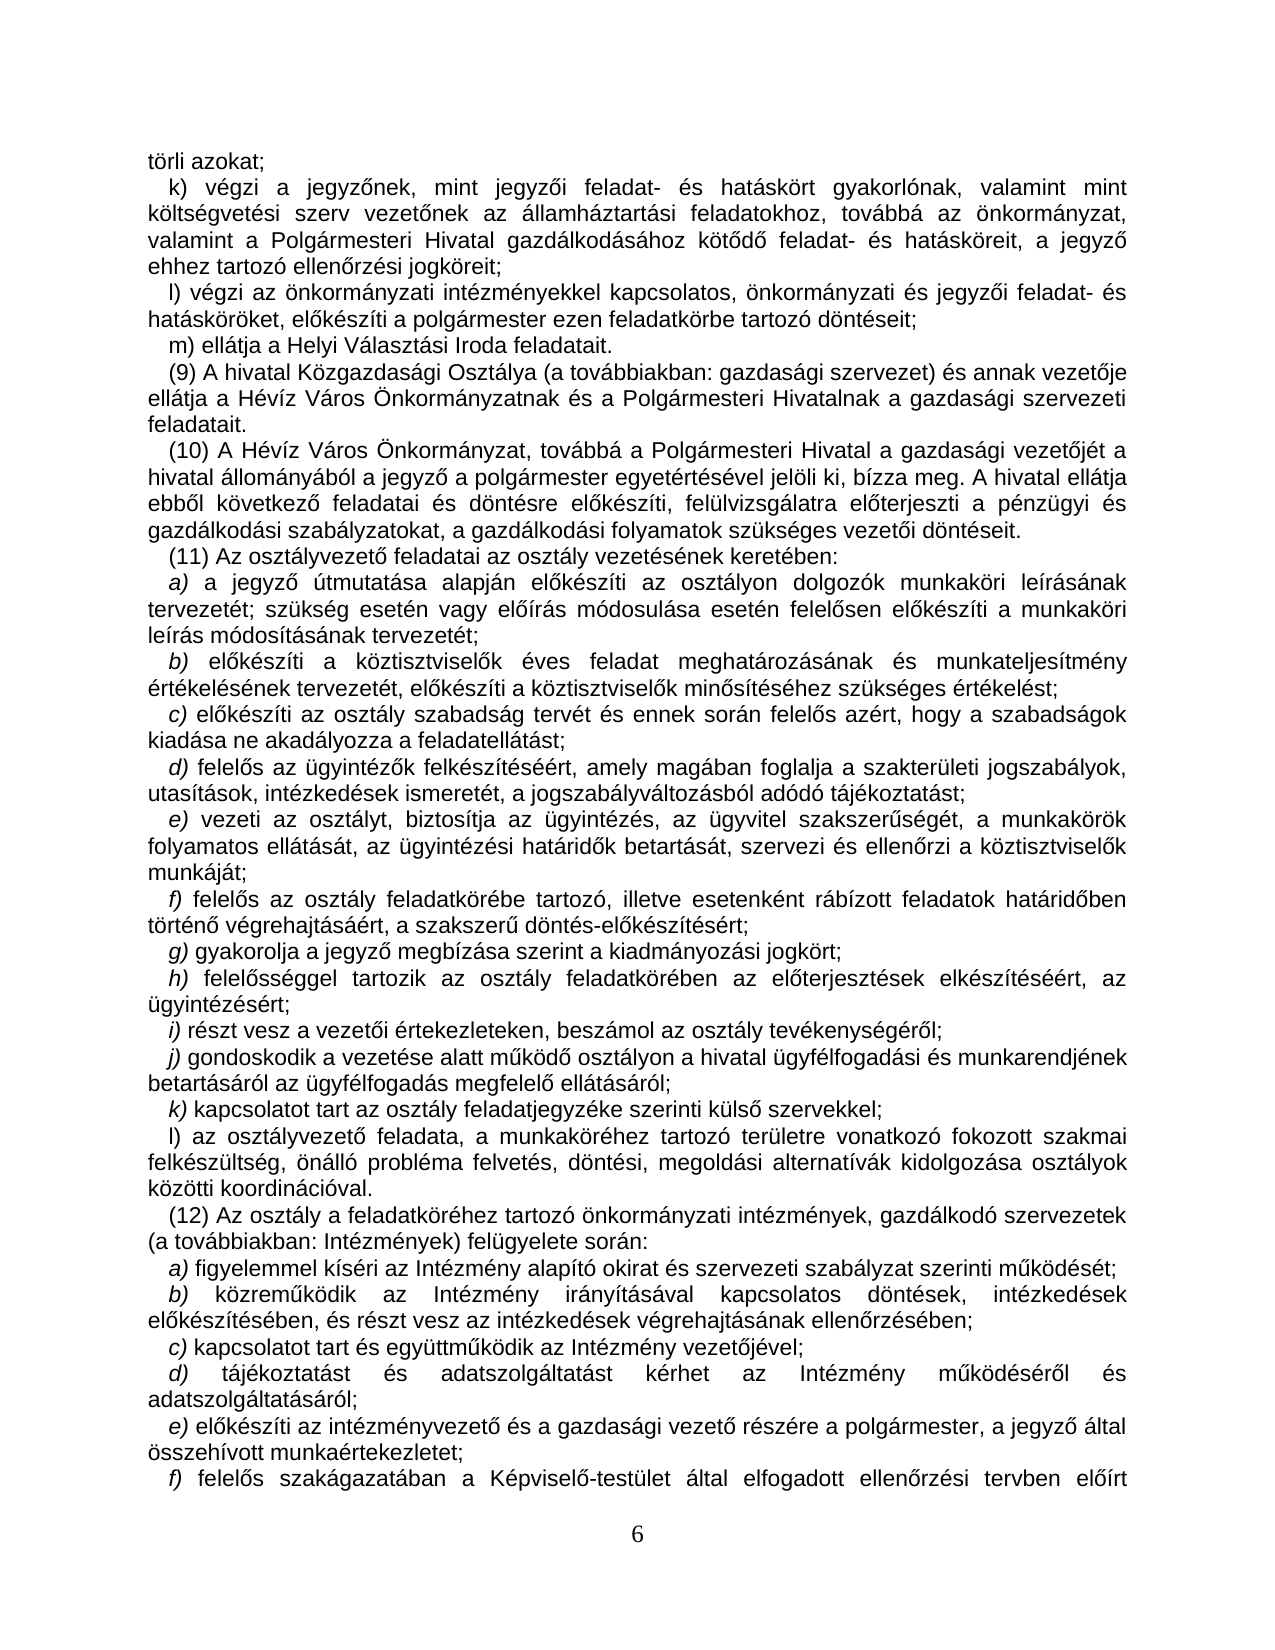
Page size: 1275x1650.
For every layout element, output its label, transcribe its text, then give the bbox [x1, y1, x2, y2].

text k) végzi a jegyzőnek, mint jegyzői feladat- és hatáskört gyakorlónak, valamint mint költségvetési szerv vezetőnek az államháztartási feladatokhoz, továbbá az önkormányzat, valamint a Polgármesteri Hivatal gazdálkodásához kötődő feladat- és hatásköreit, a jegyző ehhez tartozó ellenőrzési jogköreit; [148, 174, 1127, 279]
text i) részt vesz a vezetői értekezleteken, beszámol az osztály tevékenységéről; [148, 1017, 1127, 1044]
text f) felelős az osztály feladatkörébe tartozó, illetve esetenként rábízott feladatok határidőben történő végrehajtásáért, a szakszerű döntés-előkészítésért; [148, 886, 1127, 938]
text d) tájékoztatást és adatszolgáltatást kérhet az Intézmény működéséről és adatszolgáltatásáról; [148, 1360, 1127, 1413]
text (11) Az osztályvezető feladatai az osztály vezetésének keretében: [148, 543, 1127, 569]
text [148, 148, 1127, 174]
text d) felelős az ügyintézők felkészítéséért, amely magában foglalja a szakterületi jogszabályok, utasítások, intézkedések ismeretét, a jogszabályváltozásból adódó tájékoztatást; [148, 754, 1127, 806]
text e) vezeti az osztályt, biztosítja az ügyintézés, az ügyvitel szakszerűségét, a munkakörök folyamatos ellátását, az ügyintézési határidők betartását, szervezi és ellenőrzi a köztisztviselők munkáját; [148, 806, 1127, 886]
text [148, 1465, 1127, 1492]
text j) gondoskodik a vezetése alatt működő osztályon a hivatal ügyfélfogadási és munkarendjének betartásáról az ügyfélfogadás megfelelő ellátásáról; [148, 1044, 1127, 1096]
text c) kapcsolatot tart és együttműködik az Intézmény vezetőjével; [148, 1333, 1127, 1360]
text b) előkészíti a köztisztviselők éves feladat meghatározásának és munkateljesítmény értékelésének tervezetét, előkészíti a köztisztviselők minősítéséhez szükséges értékelést; [148, 648, 1127, 701]
text b) közreműködik az Intézmény irányításával kapcsolatos döntések, intézkedések előkészítésében, és részt vesz az intézkedések végrehajtásának ellenőrzésében; [148, 1281, 1127, 1333]
text m) ellátja a Helyi Választási Iroda feladatait. [148, 332, 1127, 358]
text e) előkészíti az intézményvezető és a gazdasági vezető részére a polgármester, a jegyző által összehívott munkaértekezletet; [148, 1413, 1127, 1465]
text (12) Az osztály a feladatköréhez tartozó önkormányzati intézmények, gazdálkodó szervezetek (a továbbiakban: Intézmények) felügyelete során: [148, 1202, 1127, 1254]
text l) végzi az önkormányzati intézményekkel kapcsolatos, önkormányzati és jegyzői feladat- és hatásköröket, előkészíti a polgármester ezen feladatkörbe tartozó döntéseit; [148, 279, 1127, 332]
text (10) A Hévíz Város Önkormányzat, továbbá a Polgármesteri Hivatal a gazdasági vezetőjét a hivatal állományából a jegyző a polgármester egyetértésével jelöli ki, bízza meg. A hivatal ellátja ebből következő feladatai és döntésre előkészíti, felülvizsgálatra előterjeszti a pénzügyi és gazdálkodási szabályzatokat, a gazdálkodási folyamatok szükséges vezetői döntéseit. [148, 437, 1127, 543]
text k) kapcsolatot tart az osztály feladatjegyzéke szerinti külső szervekkel; [148, 1096, 1127, 1123]
text (9) A hivatal Közgazdasági Osztálya (a továbbiakban: gazdasági szervezet) és annak vezetője ellátja a Hévíz Város Önkormányzatnak és a Polgármesteri Hivatalnak a gazdasági szervezeti feladatait. [148, 358, 1127, 437]
text l) az osztályvezető feladata, a munkaköréhez tartozó területre vonatkozó fokozott szakmai felkészültség, önálló probléma felvetés, döntési, megoldási alternatívák kidolgozása osztályok közötti koordinációval. [148, 1123, 1127, 1202]
text c) előkészíti az osztály szabadság tervét és ennek során felelős azért, hogy a szabadságok kiadása ne akadályozza a feladatellátást; [148, 701, 1127, 754]
text g) gyakorolja a jegyző megbízása szerint a kiadmányozási jogkört; [148, 938, 1127, 964]
text a) figyelemmel kíséri az Intézmény alapító okirat és szervezeti szabályzat szerinti működését; [148, 1254, 1127, 1281]
text a) a jegyző útmutatása alapján előkészíti az osztályon dolgozók munkaköri leírásának tervezetét; szükség esetén vagy előírás módosulása esetén felelősen előkészíti a munkaköri leírás módosításának tervezetét; [148, 569, 1127, 648]
text h) felelősséggel tartozik az osztály feladatkörében az előterjesztések elkészítéséért, az ügyintézésért; [148, 964, 1127, 1017]
